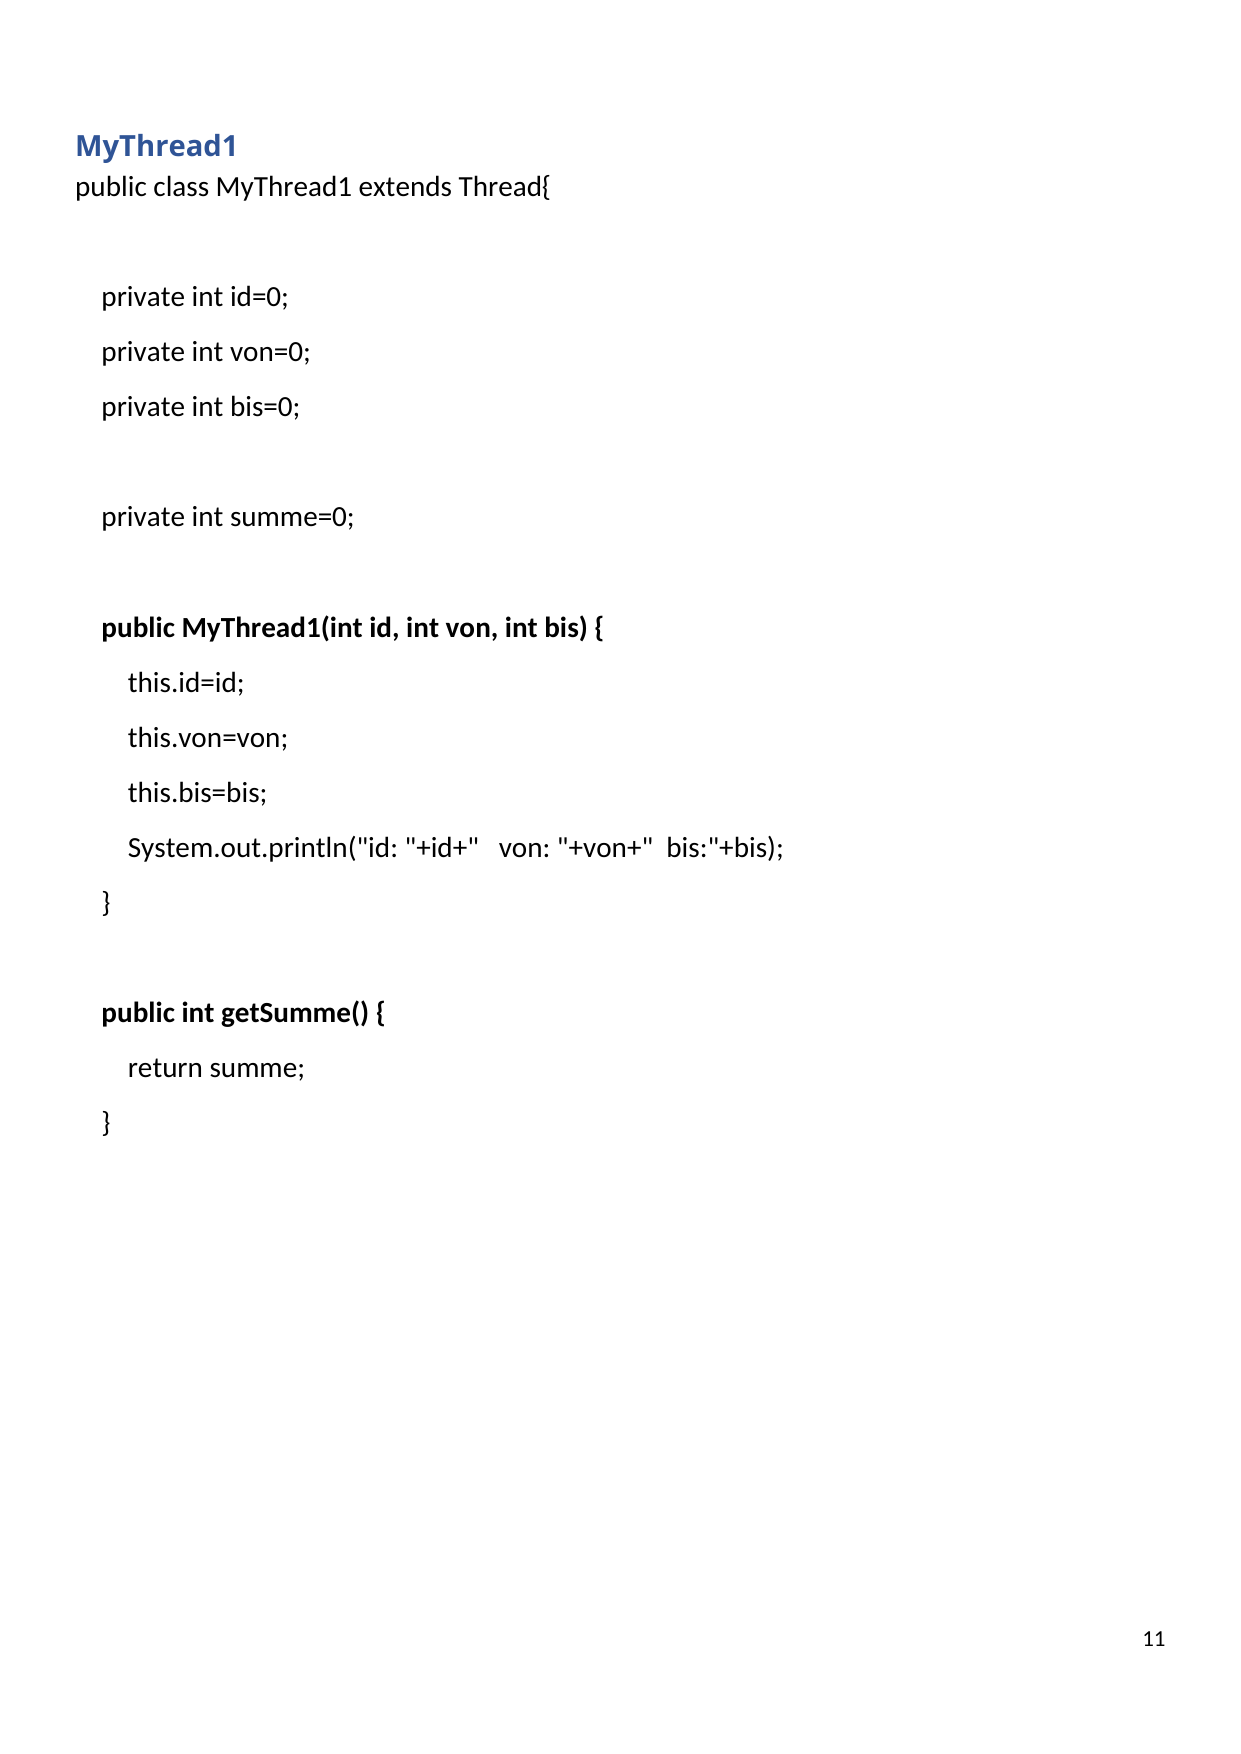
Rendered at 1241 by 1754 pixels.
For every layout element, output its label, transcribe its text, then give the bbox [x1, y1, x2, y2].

text private int von=0; [75, 333, 1165, 369]
text this.bis=bis; [75, 774, 1165, 809]
text this.id=id; [75, 664, 1165, 699]
text public int getSumme() { [75, 994, 1165, 1030]
text public class MyThread1 extends Thread{ [75, 168, 1165, 203]
text private int bis=0; [75, 388, 1165, 424]
text System.out.println("id: "+id+" von: "+von+" bis:"+bis); [75, 829, 1165, 865]
text return summe; [75, 1049, 1165, 1085]
subtitle MyThread1 [75, 125, 1165, 165]
text private int id=0; [75, 278, 1165, 314]
text } [75, 884, 1165, 920]
text this.von=von; [75, 719, 1165, 754]
text } [75, 1104, 1165, 1140]
text private int summe=0; [75, 498, 1165, 534]
text public MyThread1(int id, int von, int bis) { [75, 609, 1165, 644]
